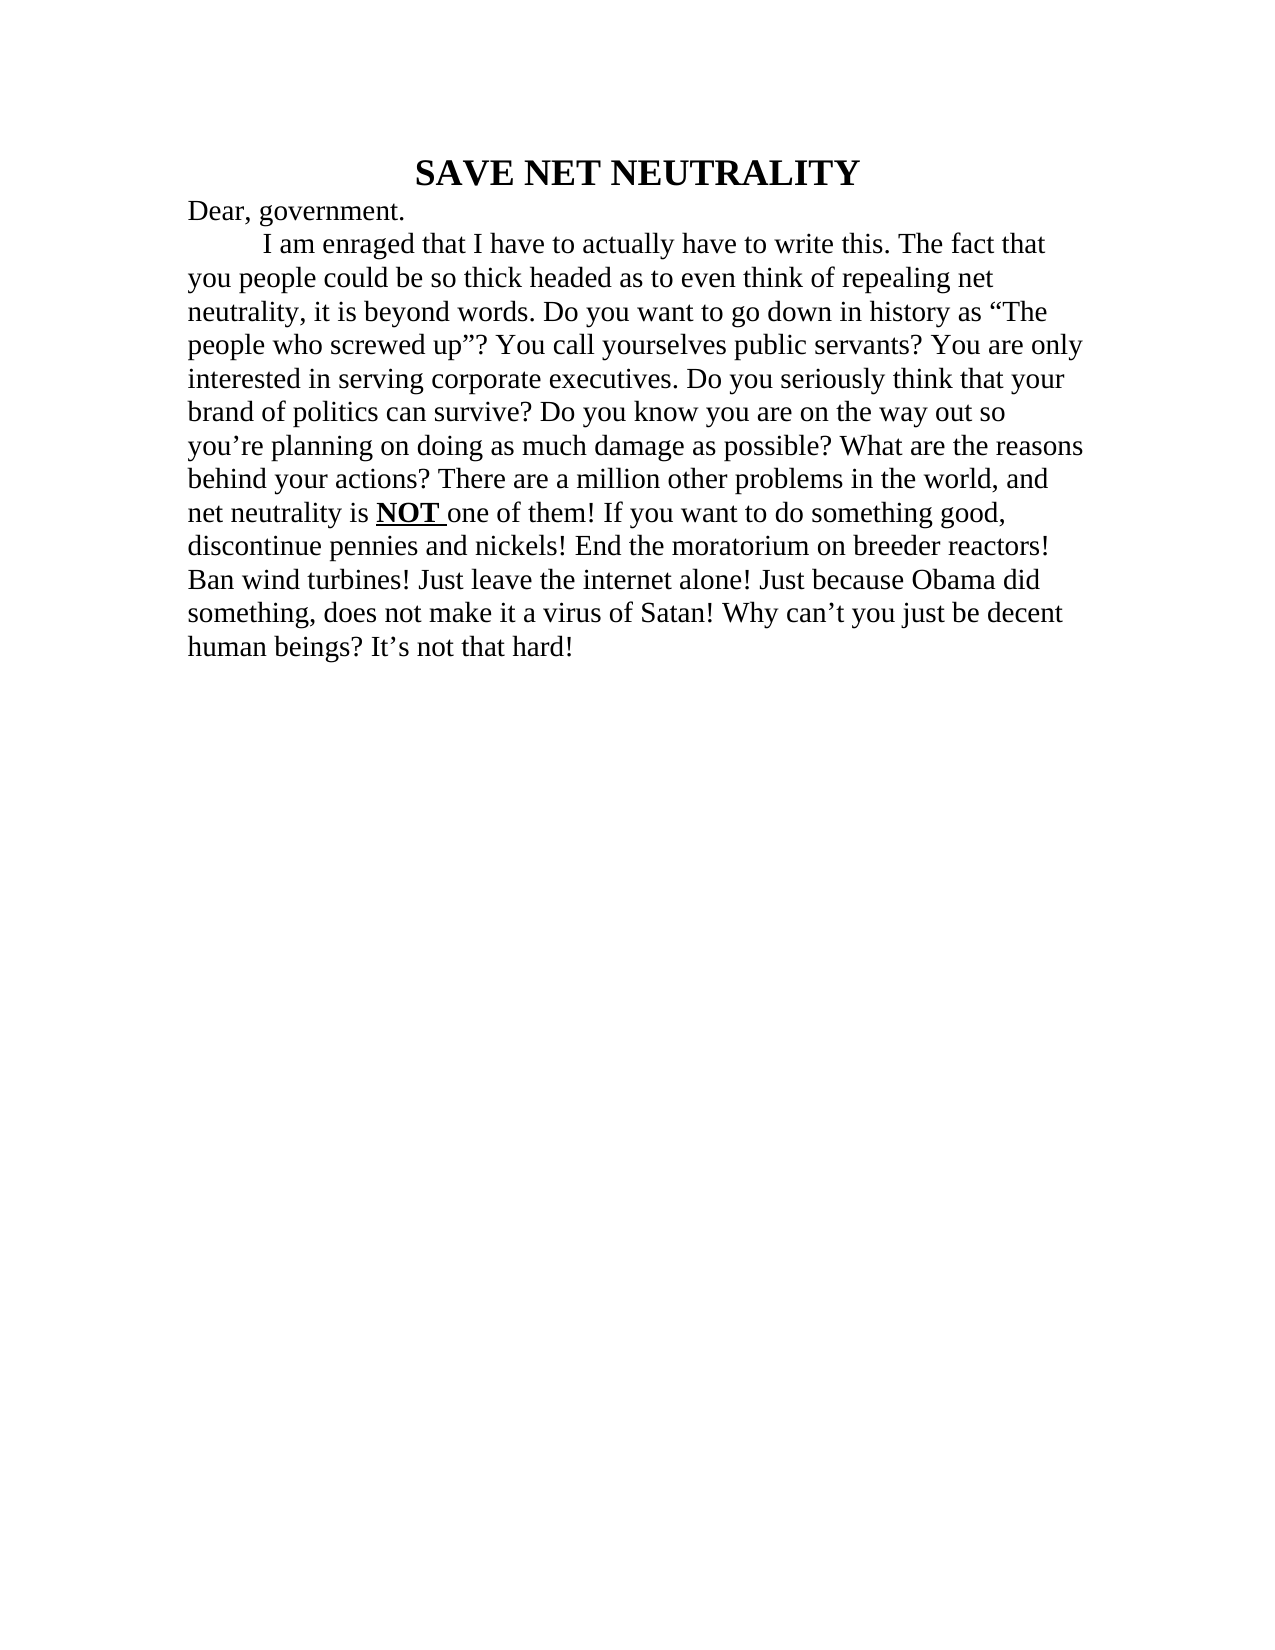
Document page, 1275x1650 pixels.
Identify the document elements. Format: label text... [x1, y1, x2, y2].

text I am enraged that I have to actually have to write this. The fact that you people could be so thick headed as to even think of repealing net neutrality, it is beyond words. Do you want to go down in history as “The people who screwed up”? You call yourselves public servants? You are only interested in serving corporate executives. Do you seriously think that your brand of politics can survive? Do you know you are on the way out so you’re planning on doing as much damage as possible? What are the reasons behind your actions? There are a million other problems in the world, and net neutrality is NOT one of them! If you want to do something good, discontinue pennies and nickels! End the moratorium on breeder reactors! Ban wind turbines! Just leave the internet alone! Just because Obama did something, does not make it a virus of Satan! Why can’t you just be decent human beings? It’s not that hard! [187, 227, 1087, 663]
text SAVE NET NEUTRALITY [187, 150, 1087, 193]
text Dear, government. [187, 193, 1087, 227]
